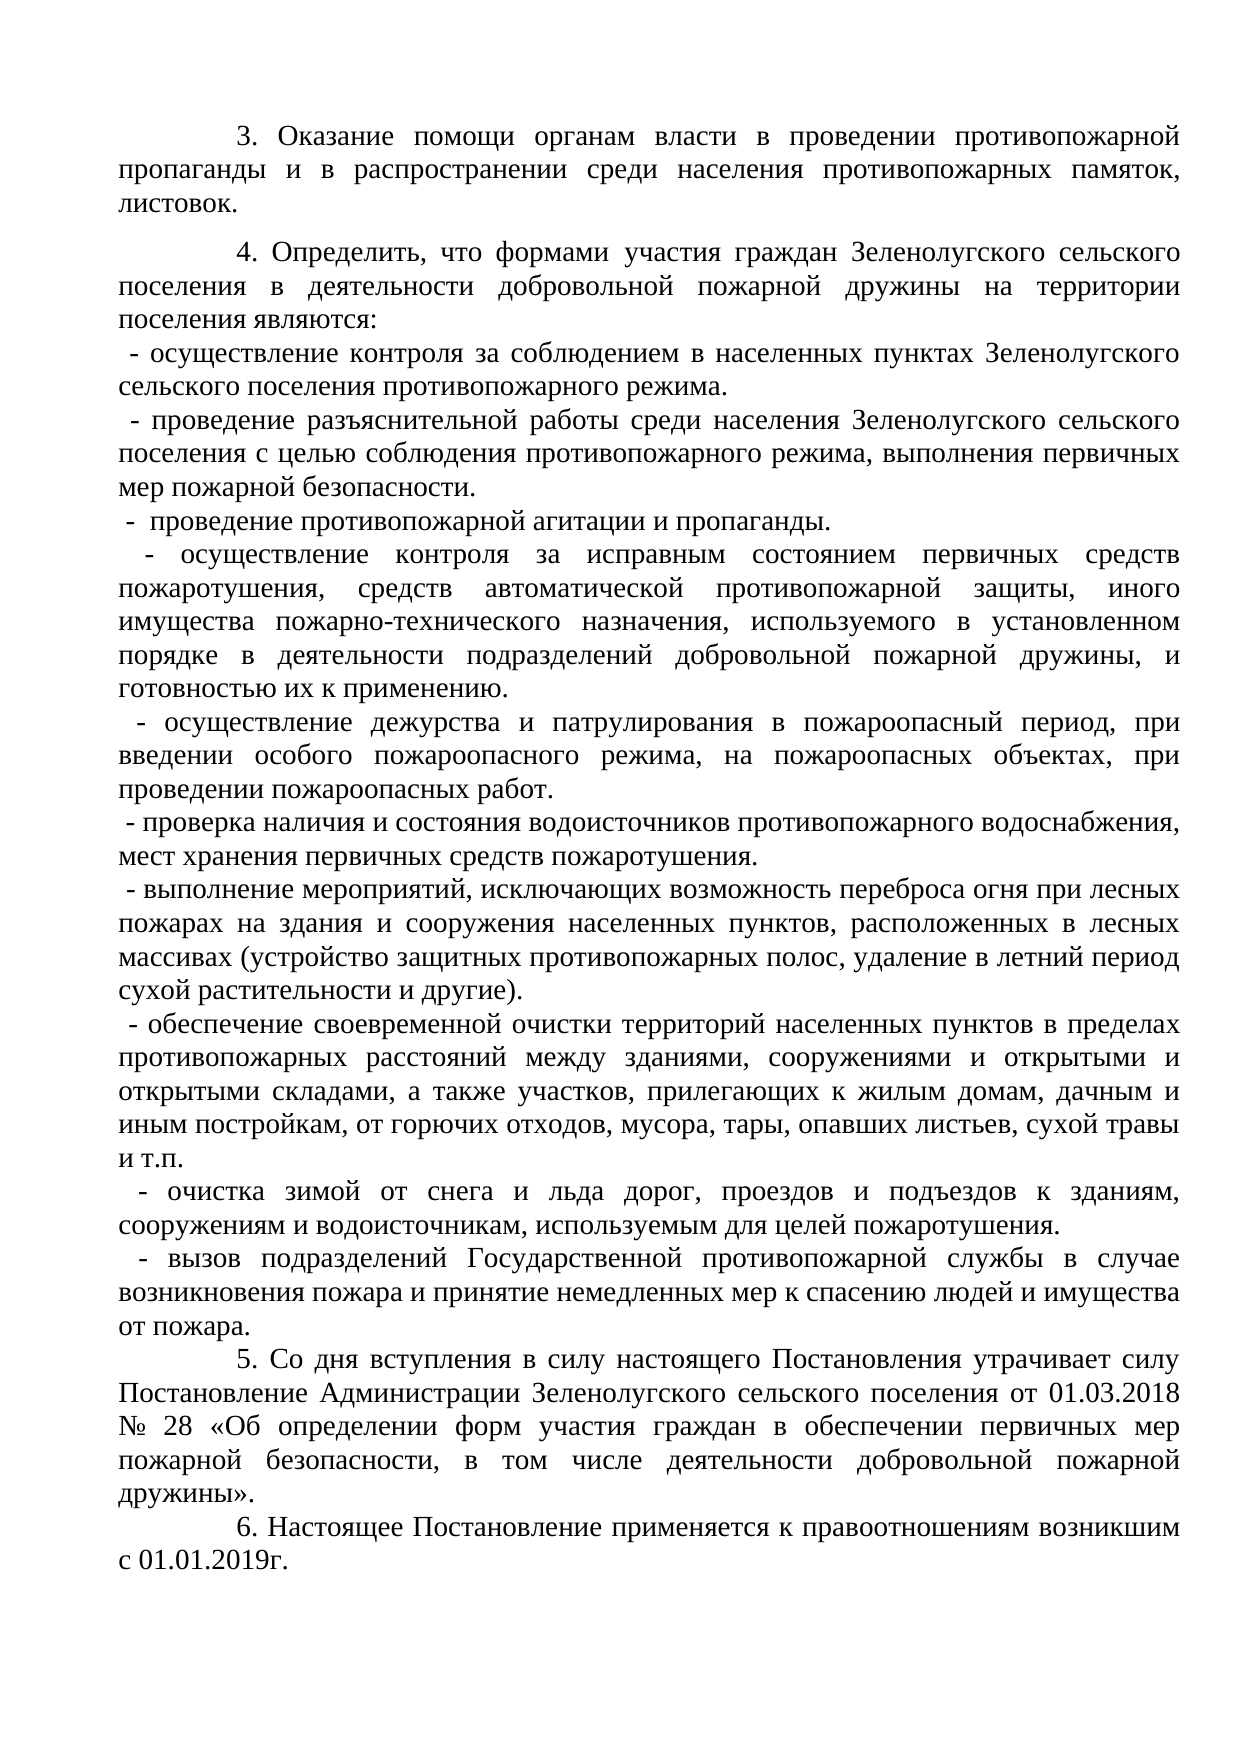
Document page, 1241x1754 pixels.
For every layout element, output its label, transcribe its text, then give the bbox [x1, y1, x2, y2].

text - обеспечение своевременной очистки территорий населенных пунктов в пределах противопожарных расстояний между зданиями, сооружениями и открытыми и открытыми складами, а также участков, прилегающих к жилым домам, дачным и иным постройкам, от горючих отходов, мусора, тары, опавших листьев, сухой травы и т.п. [118, 1006, 1181, 1173]
text 5. Со дня вступления в силу настоящего Постановления утрачивает силу Постановление Администрации Зеленолугского сельского поселения от 01.03.2018 № 28 «Об определении форм участия граждан в обеспечении первичных мер пожарной безопасности, в том числе деятельности добровольной пожарной дружины». [118, 1341, 1181, 1509]
text - осуществление дежурства и патрулирования в пожароопасный период, при введении особого пожароопасного режима, на пожароопасных объектах, при проведении пожароопасных работ. [118, 704, 1181, 804]
text 6. Настоящее Постановление применяется к правоотношениям возникшим с 01.01.2019г. [118, 1509, 1181, 1576]
text 3. Оказание помощи органам власти в проведении противопожарной пропаганды и в распространении среди населения противопожарных памяток, листовок. [118, 118, 1181, 219]
text - очистка зимой от снега и льда дорог, проездов и подъездов к зданиям, сооружениям и водоисточникам, используемым для целей пожаротушения. [118, 1173, 1181, 1241]
text - осуществление контроля за исправным состоянием первичных средств пожаротушения, средств автоматической противопожарной защиты, иного имущества пожарно-технического назначения, используемого в установленном порядке в деятельности подразделений добровольной пожарной дружины, и готовностью их к применению. [118, 536, 1181, 704]
text 4. Определить, что формами участия граждан Зеленолугского сельского поселения в деятельности добровольной пожарной дружины на территории поселения являются: [118, 234, 1181, 335]
text - проверка наличия и состояния водоисточников противопожарного водоснабжения, мест хранения первичных средств пожаротушения. [118, 804, 1181, 872]
text - выполнение мероприятий, исключающих возможность переброса огня при лесных пожарах на здания и сооружения населенных пунктов, расположенных в лесных массивах (устройство защитных противопожарных полос, удаление в летний период сухой растительности и другие). [118, 872, 1181, 1006]
text - вызов подразделений Государственной противопожарной службы в случае возникновения пожара и принятие немедленных мер к спасению людей и имущества от пожара. [118, 1241, 1181, 1341]
text - осуществление контроля за соблюдением в населенных пунктах Зеленолугского сельского поселения противопожарного режима. [118, 335, 1181, 402]
text - проведение противопожарной агитации и пропаганды. [118, 503, 1181, 536]
text - проведение разъяснительной работы среди населения Зеленолугского сельского поселения с целью соблюдения противопожарного режима, выполнения первичных мер пожарной безопасности. [118, 402, 1181, 503]
